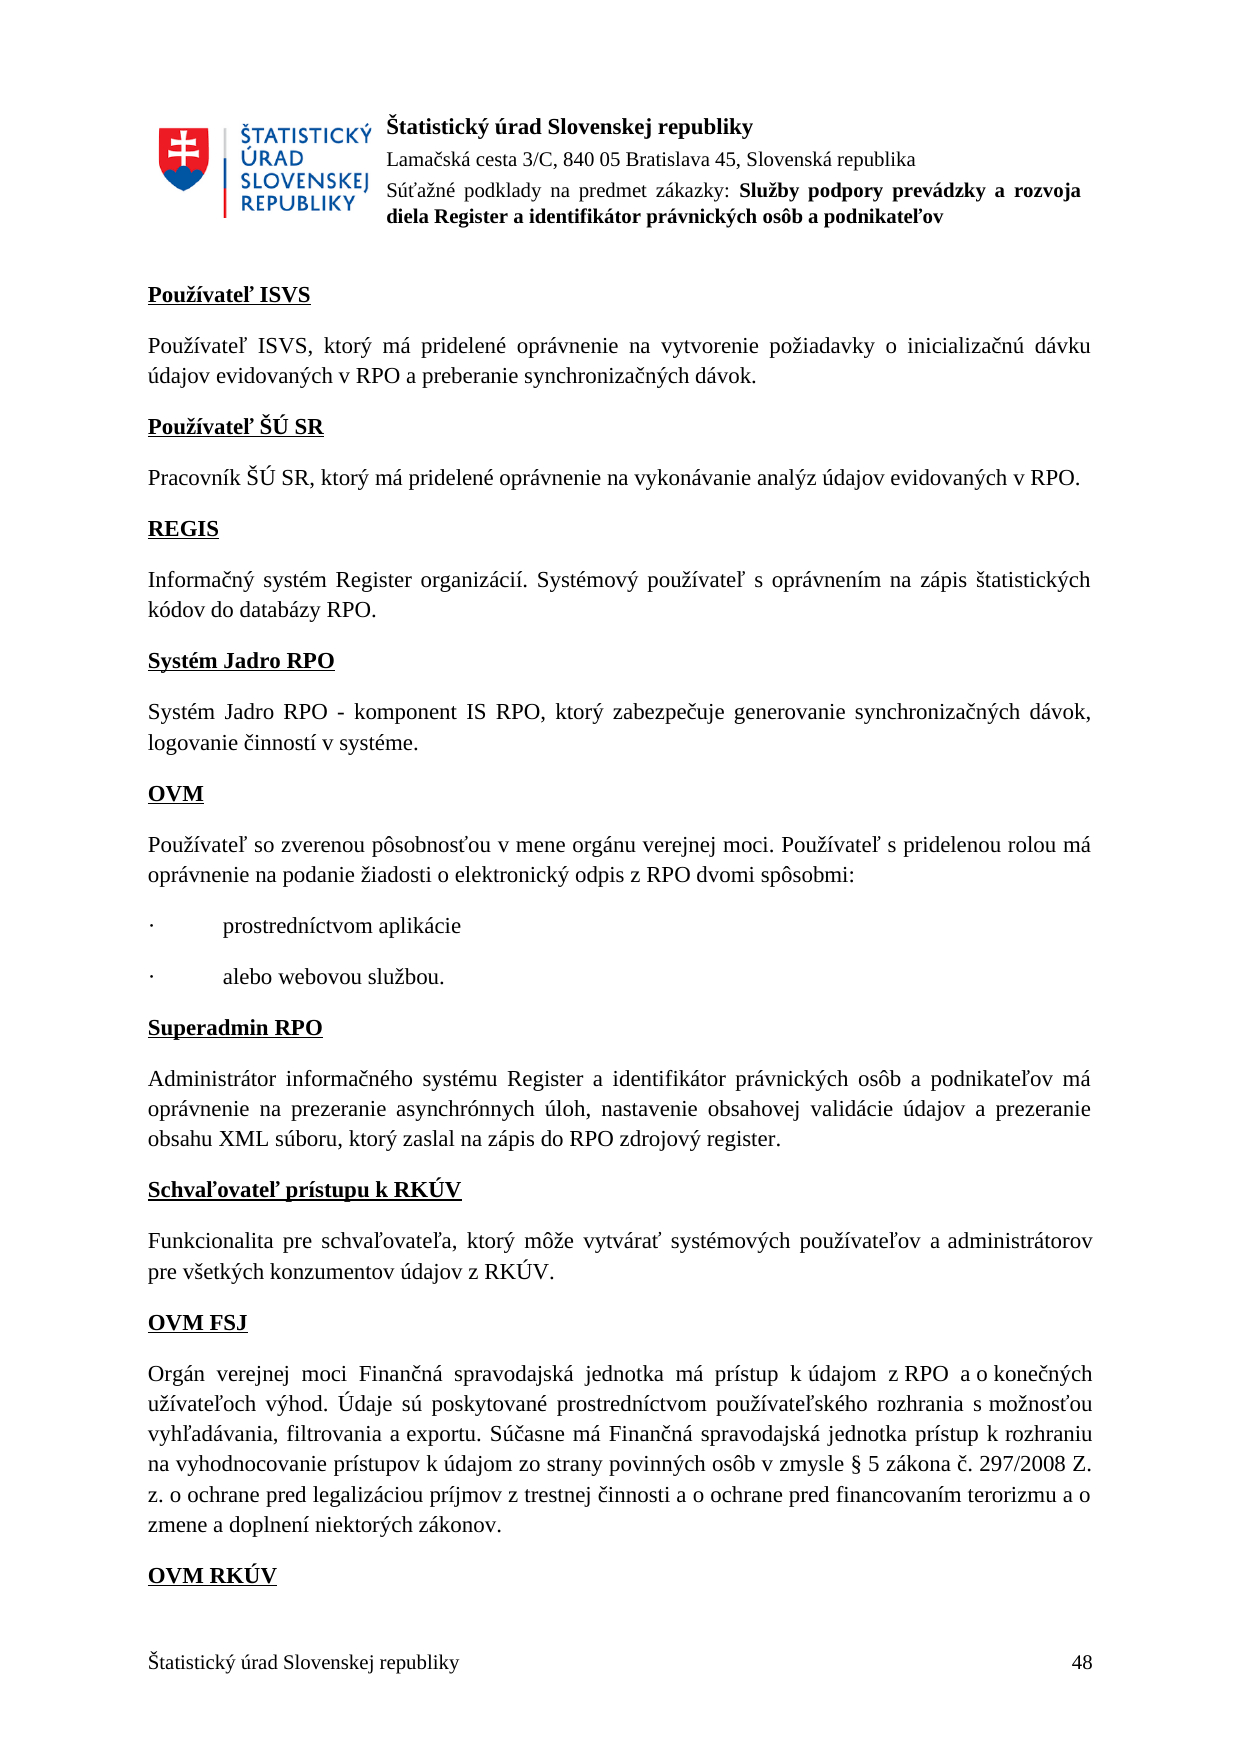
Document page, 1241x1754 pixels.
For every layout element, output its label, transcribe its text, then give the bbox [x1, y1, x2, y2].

text Informačný systém Register organizácií. Systémový používateľ s oprávnením na zápis štatistických kódov do databázy RPO. [148, 566, 1092, 623]
text OVM [148, 779, 1092, 806]
text Funkcionalita pre schvaľovateľa, ktorý môže vytvárať systémových používateľov a administrátorov pre všetkých konzumentov údajov z RKÚV. [148, 1227, 1092, 1284]
text Používateľ so zverenou pôsobnosťou v mene orgánu verejnej moci. Používateľ s pridelenou rolou má oprávnenie na podanie žiadosti o elektronický odpis z RPO dvomi spôsobmi: [148, 831, 1092, 887]
text Používateľ ISVS [148, 281, 1092, 307]
text Schvaľovateľ prístupu k RKÚV [148, 1176, 1092, 1203]
text Superadmin RPO [148, 1014, 1092, 1040]
text · alebo webovou službou. [148, 963, 1092, 989]
text Systém Jadro RPO [148, 647, 1092, 674]
text OVM RKÚV [148, 1562, 1092, 1588]
text Systém Jadro RPO - komponent IS RPO, ktorý zabezpečuje generovanie synchronizačných dávok, logovanie činností v systéme. [148, 698, 1092, 755]
text REGIS [148, 515, 1092, 541]
text · prostredníctvom aplikácie [148, 912, 1092, 938]
text Pracovník ŠÚ SR, ktorý má pridelené oprávnenie na vykonávanie analýz údajov evidovaných v RPO. [148, 464, 1092, 490]
picture [158, 123, 372, 218]
text Používateľ ŠÚ SR [148, 413, 1092, 439]
text Používateľ ISVS, ktorý má pridelené oprávnenie na vytvorenie požiadavky o inicializačnú dávku údajov evidovaných v RPO a preberanie synchronizačných dávok. [148, 332, 1092, 388]
text Orgán verejnej moci Finančná spravodajská jednotka má prístup k údajom z RPO a o konečných užívateľoch výhod. Údaje sú poskytované prostredníctvom používateľského rozhrania s možnosťou vyhľadávania, filtrovania a exportu. Súčasne má Finančná spravodajská jednotka prístup k rozhraniu na vyhodnocovanie prístupov k údajom zo strany povinných osôb v zmysle § 5 zákona č. 297/2008 Z. z. o ochrane pred legalizáciou príjmov z trestnej činnosti a o ochrane pred financovaním terorizmu a o zmene a doplnení niektorých zákonov. [148, 1360, 1092, 1537]
text OVM FSJ [148, 1309, 1092, 1335]
text Administrátor informačného systému Register a identifikátor právnických osôb a podnikateľov má oprávnenie na prezeranie asynchrónnych úloh, nastavenie obsahovej validácie údajov a prezeranie obsahu XML súboru, ktorý zaslal na zápis do RPO zdrojový register. [148, 1065, 1092, 1152]
